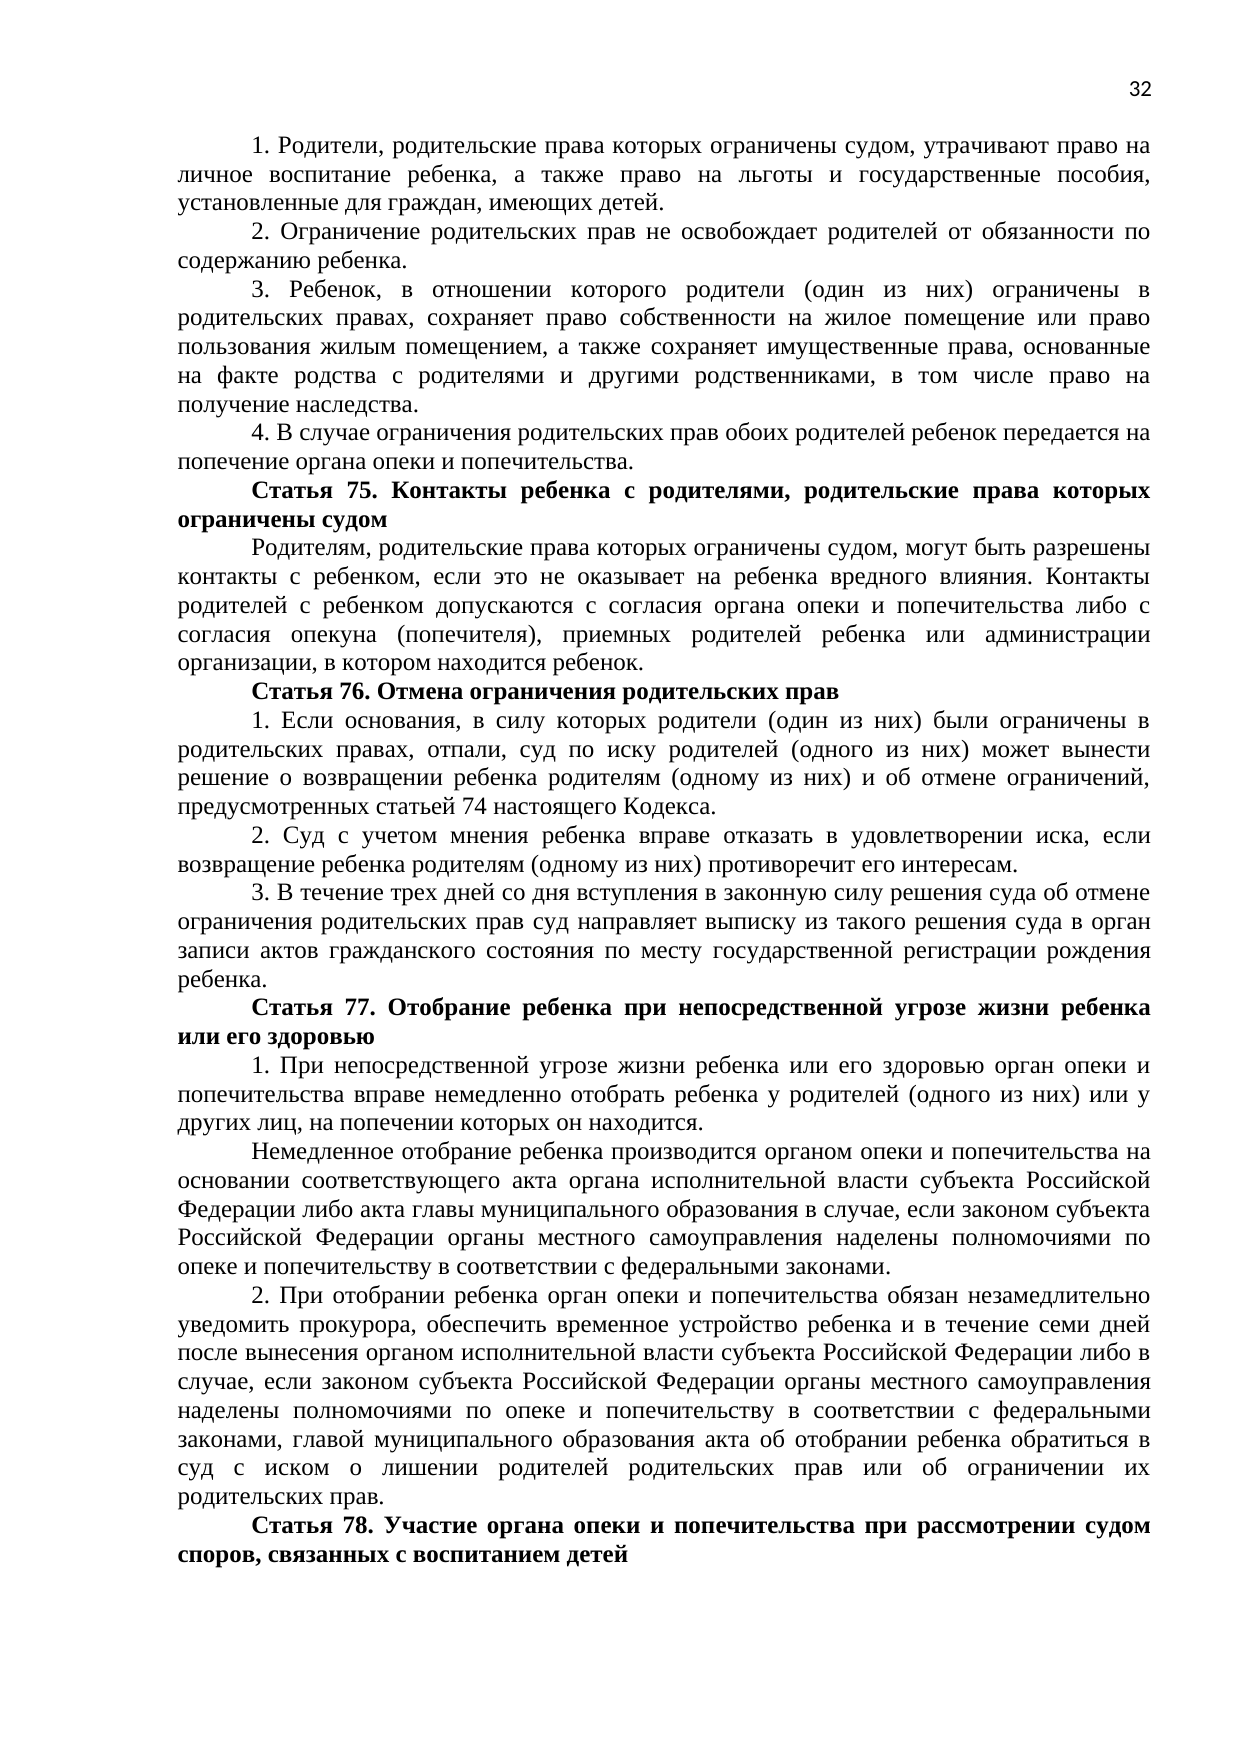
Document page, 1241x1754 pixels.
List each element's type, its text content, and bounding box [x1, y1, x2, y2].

text 1. Родители, родительские права которых ограничены судом, утрачивают право на личное воспитание ребенка, а также право на льготы и государственные пособия, установленные для граждан, имеющих детей. [177, 130, 1152, 216]
text 3. Ребенок, в отношении которого родители (один из них) ограничены в родительских правах, сохраняет право собственности на жилое помещение или право пользования жилым помещением, а также сохраняет имущественные права, основанные на факте родства с родителями и другими родственниками, в том числе право на получение наследства. [177, 274, 1152, 417]
text Родителям, родительские права которых ограничены судом, могут быть разрешены контакты с ребенком, если это не оказывает на ребенка вредного влияния. Контакты родителей с ребенком допускаются с согласия органа опеки и попечительства либо с согласия опекуна (попечителя), приемных родителей ребенка или администрации организации, в котором находится ребенок. [177, 532, 1152, 676]
text Статья 75. Контакты ребенка с родителями, родительские права которых ограничены судом [177, 475, 1152, 532]
text Статья 78. Участие органа опеки и попечительства при рассмотрении судом споров, связанных с воспитанием детей [177, 1510, 1152, 1567]
text Статья 77. Отобрание ребенка при непосредственной угрозе жизни ребенка или его здоровью [177, 992, 1152, 1050]
text Немедленное отобрание ребенка производится органом опеки и попечительства на основании соответствующего акта органа исполнительной власти субъекта Российской Федерации либо акта главы муниципального образования в случае, если законом субъекта Российской Федерации органы местного самоуправления наделены полномочиями по опеке и попечительству в соответствии с федеральными законами. [177, 1136, 1152, 1280]
text 2. При отобрании ребенка орган опеки и попечительства обязан незамедлительно уведомить прокурора, обеспечить временное устройство ребенка и в течение семи дней после вынесения органом исполнительной власти субъекта Российской Федерации либо в случае, если законом субъекта Российской Федерации органы местного самоуправления наделены полномочиями по опеке и попечительству в соответствии с федеральными законами, главой муниципального образования акта об отобрании ребенка обратиться в суд с иском о лишении родителей родительских прав или об ограничении их родительских прав. [177, 1280, 1152, 1510]
text Статья 76. Отмена ограничения родительских прав [177, 676, 1152, 705]
text 1. Если основания, в силу которых родители (один из них) были ограничены в родительских правах, отпали, суд по иску родителей (одного из них) может вынести решение о возвращении ребенка родителям (одному из них) и об отмене ограничений, предусмотренных статьей 74 настоящего Кодекса. [177, 705, 1152, 820]
text 2. Суд с учетом мнения ребенка вправе отказать в удовлетворении иска, если возвращение ребенка родителям (одному из них) противоречит его интересам. [177, 820, 1152, 877]
text 3. В течение трех дней со дня вступления в законную силу решения суда об отмене ограничения родительских прав суд направляет выписку из такого решения суда в орган записи актов гражданского состояния по месту государственной регистрации рождения ребенка. [177, 877, 1152, 992]
text 1. При непосредственной угрозе жизни ребенка или его здоровью орган опеки и попечительства вправе немедленно отобрать ребенка у родителей (одного из них) или у других лиц, на попечении которых он находится. [177, 1050, 1152, 1136]
text 4. В случае ограничения родительских прав обоих родителей ребенок передается на попечение органа опеки и попечительства. [177, 417, 1152, 475]
text 2. Ограничение родительских прав не освобождает родителей от обязанности по содержанию ребенка. [177, 216, 1152, 274]
